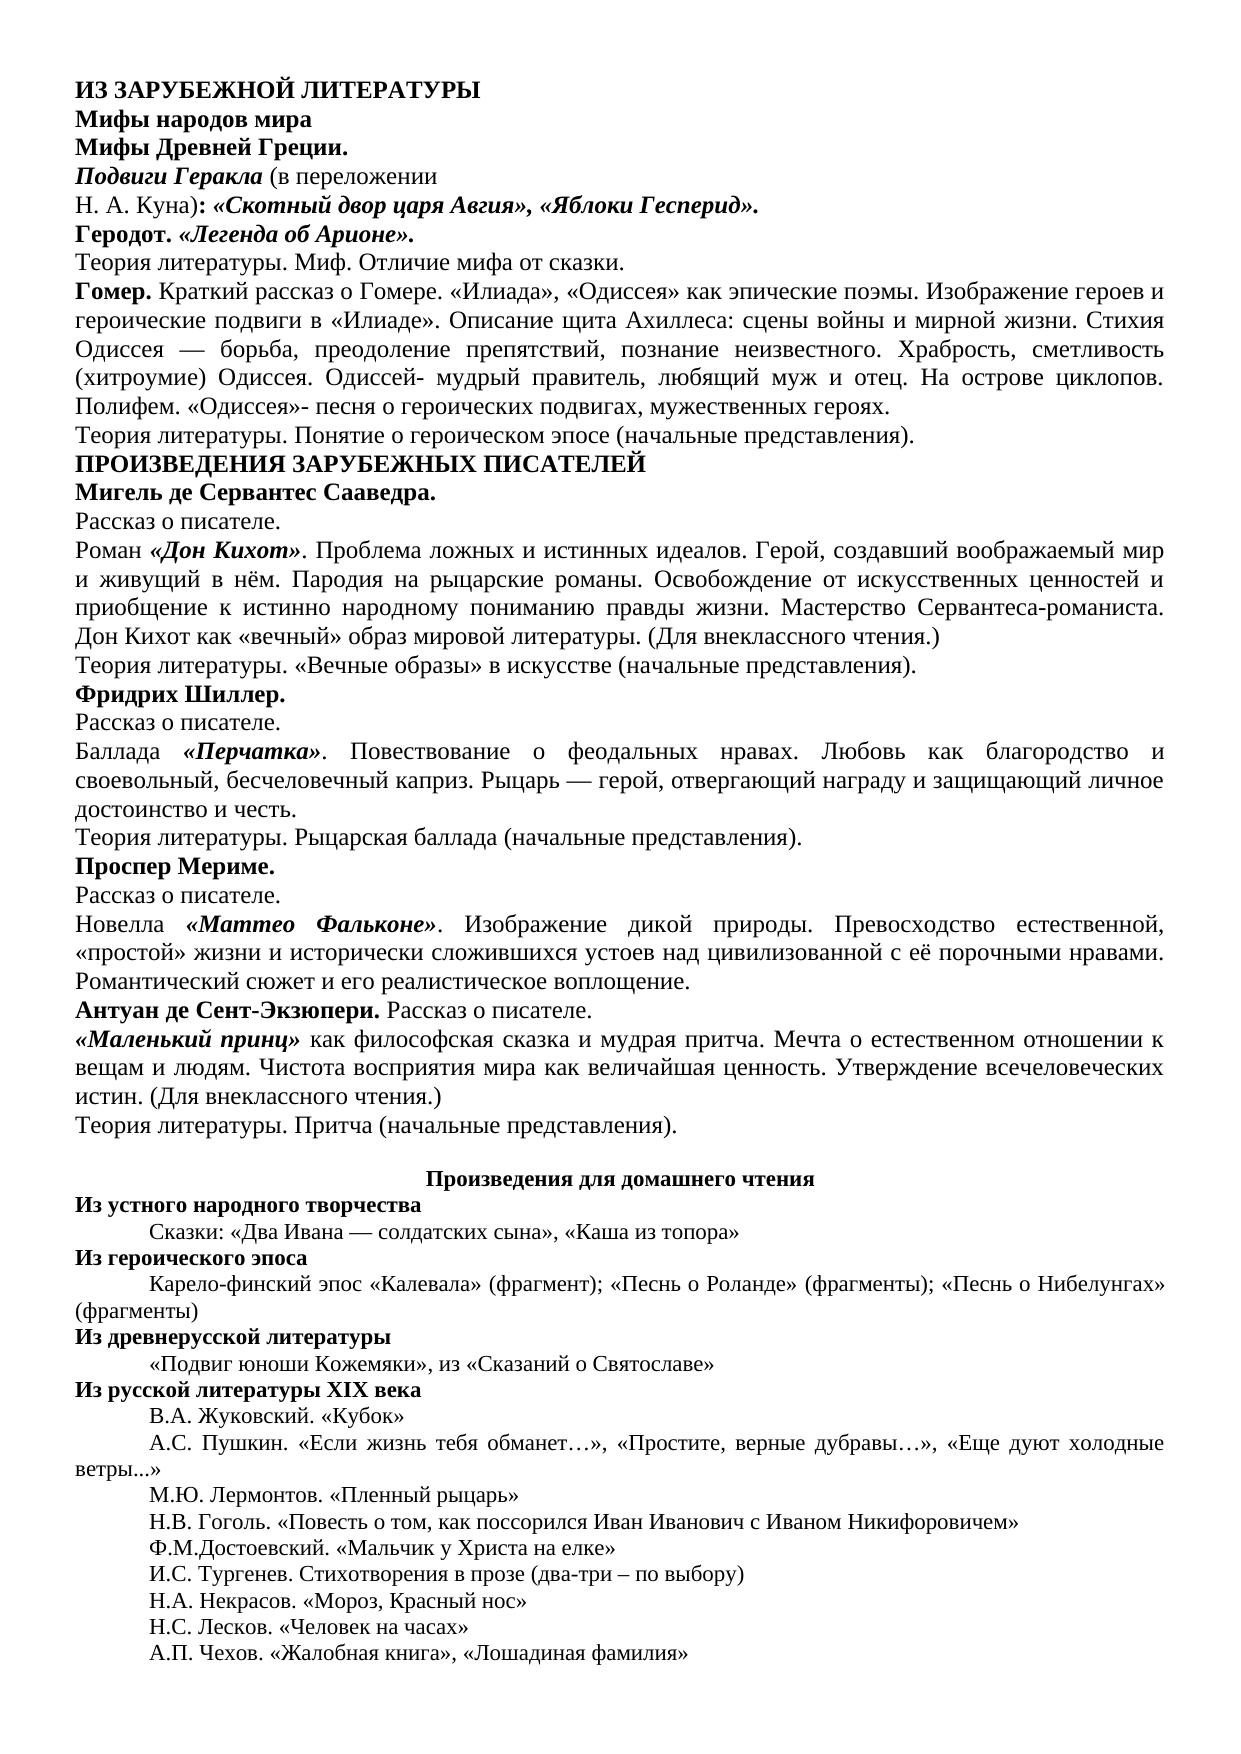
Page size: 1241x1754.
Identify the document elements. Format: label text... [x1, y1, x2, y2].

text Ф.М.Достоевский. «Мальчик у Христа на елке» [75, 1534, 1166, 1560]
text Карело-финский эпос «Калевала» (фрагмент); «Песнь о Роланде» (фрагменты); «Песнь о Нибелунгах» (фрагменты) [75, 1271, 1166, 1323]
text Мифы народов мира [75, 104, 1165, 132]
text Геродот. «Легенда об Арионе». [75, 219, 1165, 247]
text Рассказ о писателе. [75, 707, 1165, 736]
text А.П. Чехов. «Жалобная книга», «Лошадиная фамилия» [75, 1639, 1166, 1666]
text Теория литературы. «Вечные образы» в искусстве (начальные представления). [75, 650, 1165, 679]
text Мифы Древней Греции. [75, 132, 1165, 161]
text ИЗ ЗАРУБЕЖНОЙ ЛИТЕРАТУРЫ [75, 75, 1165, 104]
text «Маленький принц» как философская сказка и мудрая притча. Мечта о естественном отношении к вещам и людям. Чистота восприятия мира как величайшая ценность. Утверждение всечеловеческих истин. (Для внеклассного чтения.) [75, 1024, 1165, 1110]
text Антуан де Сент-Экзюпери. Рассказ о писателе. [75, 995, 1165, 1024]
text «Подвиг юноши Кожемяки», из «Сказаний о Святославе» [75, 1349, 1166, 1376]
text И.С. Тургенев. Стихотворения в прозе (два-три – по выбору) [75, 1560, 1166, 1587]
text Теория литературы. Притча (начальные представления). [75, 1110, 1165, 1139]
text Н.С. Лесков. «Человек на часах» [75, 1613, 1166, 1639]
text Проспер Мериме. [75, 851, 1165, 880]
text Роман «Дон Кихот». Проблема ложных и истинных идеалов. Герой, создавший воображаемый мир и живущий в нём. Пародия на рыцарские романы. Освобождение от искусственных ценностей и приобщение к истинно народному пониманию правды жизни. Мастерство Сервантеса-романиста. Дон Кихот как «вечный» образ мировой литературы. (Для внеклассного чтения.) [75, 535, 1165, 650]
text ПРОИЗВЕДЕНИЯ ЗАРУБЕЖНЫХ ПИСАТЕЛЕЙ [75, 449, 1165, 477]
text Из русской литературы XIX века [75, 1376, 1166, 1402]
text Фридрих Шиллер. [75, 679, 1165, 707]
text Н. А. Куна): «Скотный двор царя Авгия», «Яблоки Гесперид». [75, 190, 1165, 219]
text Н.В. Гоголь. «Повесть о том, как поссорился Иван Иванович с Иваном Никифоровичем» [75, 1508, 1166, 1534]
text А.С. Пушкин. «Если жизнь тебя обманет…», «Простите, верные дубравы…», «Еще дуют холодные ветры...» [75, 1429, 1166, 1481]
text Из древнерусской литературы [75, 1323, 1166, 1349]
text Сказки: «Два Ивана — солдатских сына», «Каша из топора» [75, 1218, 1166, 1244]
text Произведения для домашнего чтения [75, 1165, 1166, 1191]
text Теория литературы. Понятие о героическом эпосе (начальные представления). [75, 420, 1165, 449]
text Новелла «Маттео Фальконе». Изображение дикой природы. Превосходство естественной, «простой» жизни и исторически сложившихся устоев над цивилизованной с её порочными нравами. Романтический сюжет и его реалистическое воплощение. [75, 909, 1165, 995]
text Гомер. Краткий рассказ о Гомере. «Илиада», «Одиссея» как эпические поэмы. Изображение героев и героические подвиги в «Илиаде». Описание щита Ахиллеса: сцены войны и мирной жизни. Стихия Одиссея — борьба, преодоление препятствий, познание неизвестного. Храбрость, сметливость (хитроумие) Одиссея. Одиссей- мудрый правитель, любящий муж и отец. На острове циклопов. Полифем. «Одиссея»- песня о героических подвигах, мужественных героях. [75, 276, 1165, 420]
text Из устного народного творчества [75, 1191, 1166, 1218]
text М.Ю. Лермонтов. «Пленный рыцарь» [75, 1481, 1166, 1508]
text Из героического эпоса [75, 1244, 1166, 1271]
text Мигель де Сервантес Сааведра. [75, 477, 1165, 506]
text Теория литературы. Рыцарская баллада (начальные представления). [75, 822, 1165, 851]
text Баллада «Перчатка». Повествование о феодальных нравах. Любовь как благородство и своевольный, бесчеловечный каприз. Рыцарь — герой, отвергающий награду и защищающий личное достоинство и честь. [75, 736, 1165, 822]
text В.А. Жуковский. «Кубок» [75, 1402, 1166, 1429]
text Подвиги Геракла (в переложении [75, 161, 1165, 190]
text Н.А. Некрасов. «Мороз, Красный нос» [75, 1587, 1166, 1613]
text Рассказ о писателе. [75, 880, 1165, 909]
text Теория литературы. Миф. Отличие мифа от сказки. [75, 247, 1165, 276]
text Рассказ о писателе. [75, 506, 1165, 535]
